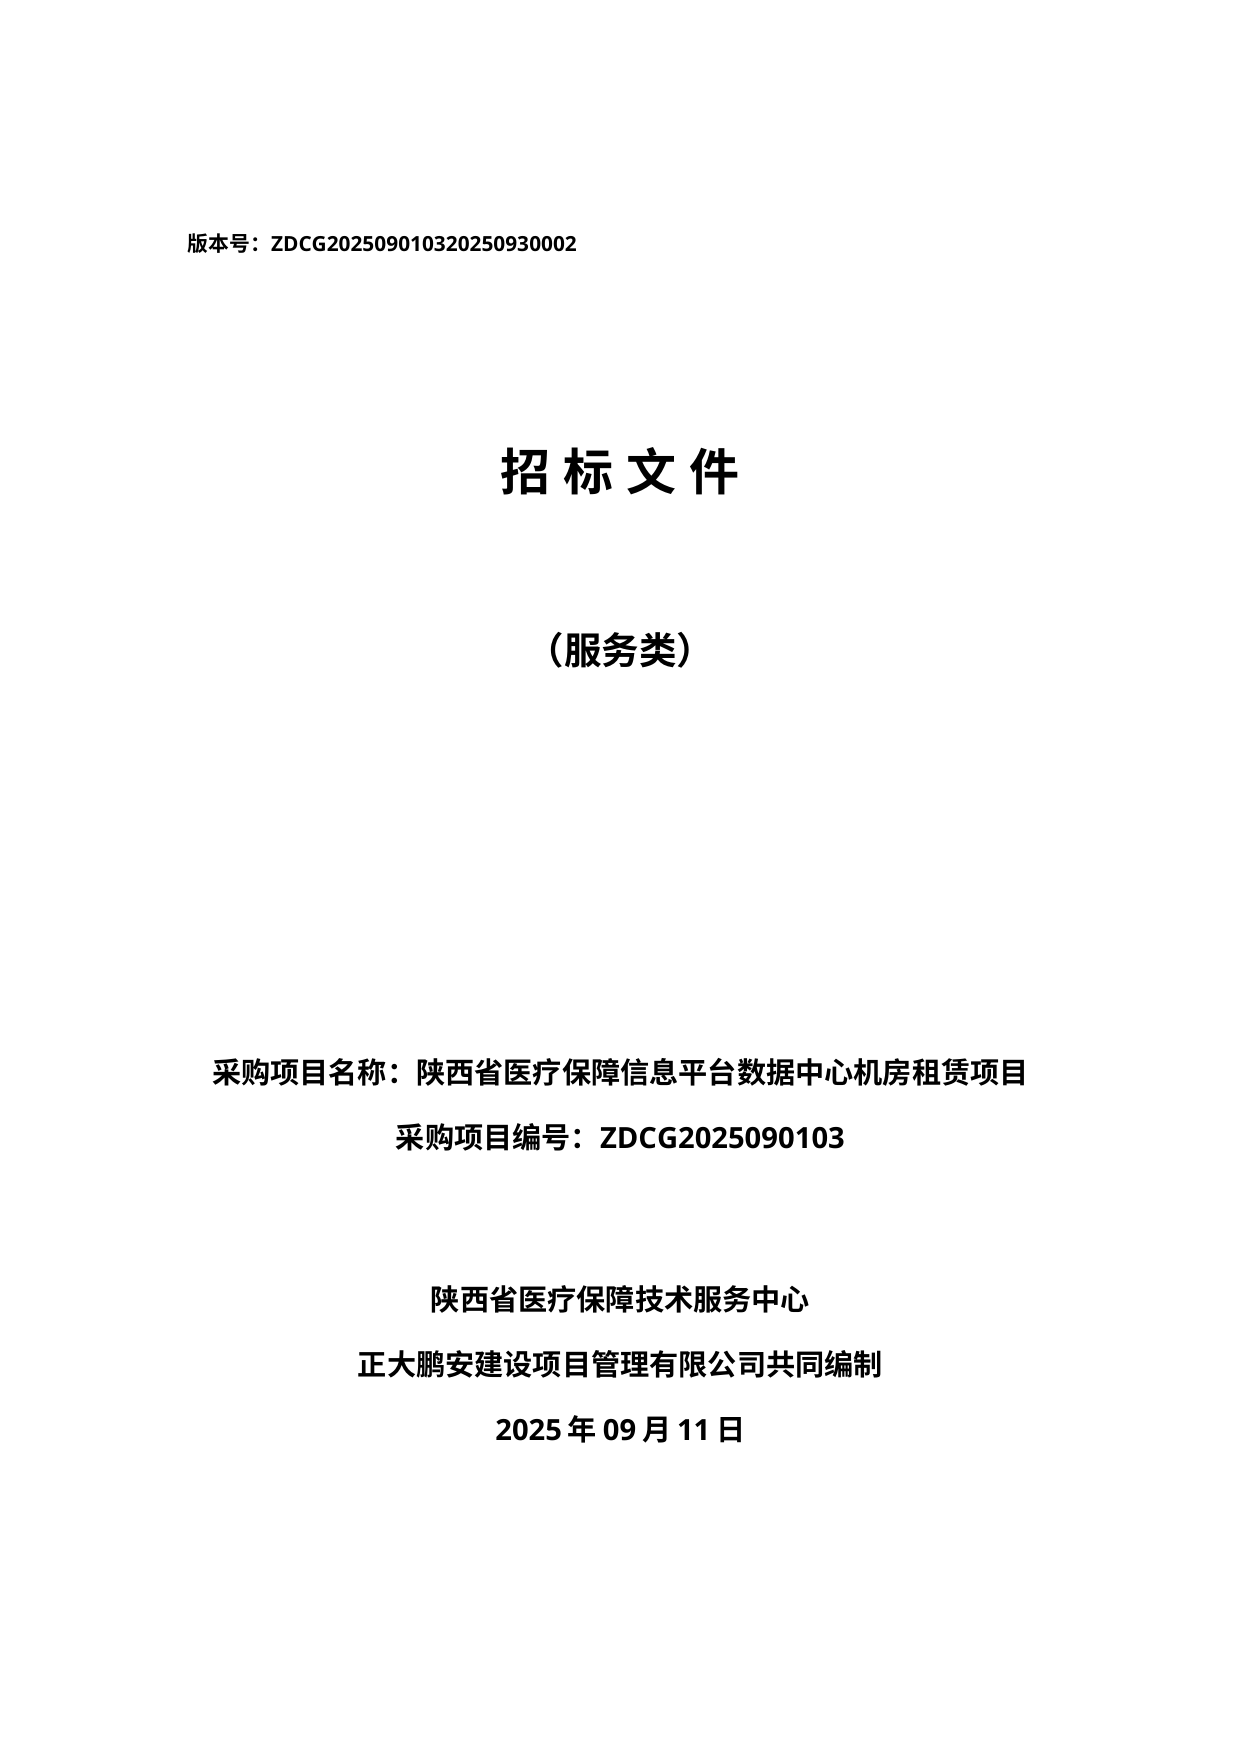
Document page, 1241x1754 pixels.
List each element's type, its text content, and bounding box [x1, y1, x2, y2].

text 采购项目编号：ZDCG2025090103 [187, 1104, 1053, 1267]
text 版本号：ZDCG202509010320250930002 [187, 227, 1053, 422]
text 2025年09月11日 [187, 1397, 1053, 1462]
text 正大鹏安建设项目管理有限公司共同编制 [187, 1332, 1053, 1397]
text （服务类） [187, 617, 1053, 1039]
text 采购项目名称：陕西省医疗保障信息平台数据中心机房租赁项目 [187, 1039, 1053, 1104]
text 招 标 文 件 [187, 422, 1053, 617]
text 陕西省医疗保障技术服务中心 [187, 1267, 1053, 1332]
